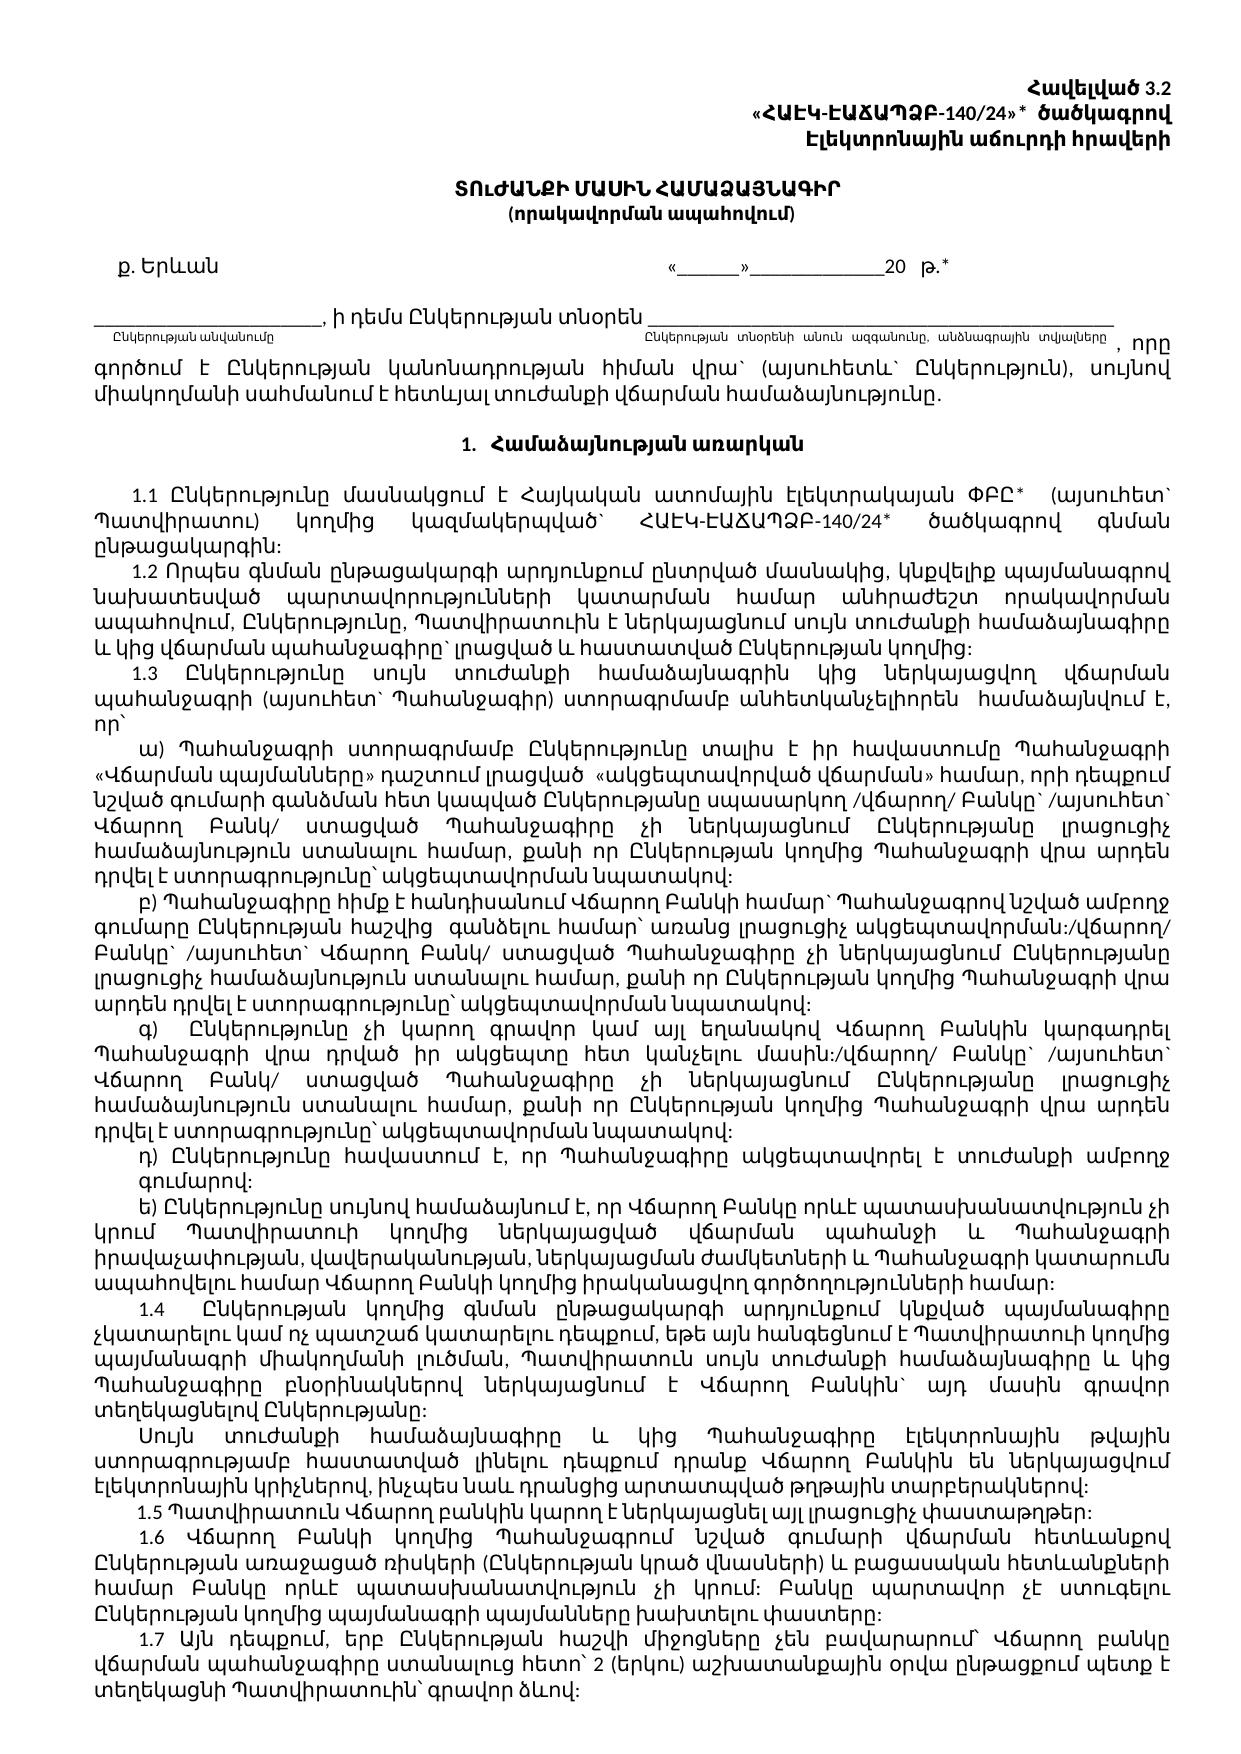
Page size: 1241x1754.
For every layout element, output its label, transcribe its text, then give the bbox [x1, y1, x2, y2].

text 1.4 Ընկերության կողմից գնման ընթացակարգի արդյունքում կնքված պայմանագիրը չկատարելու կամ ոչ պատշաճ կատարելու դեպքում, եթե այն հանգեցնում է Պատվիրատուի կողմից պայմանագրի միակողմանի լուծման, Պատվիրատուն սույն տուժանքի համաձայնագիրը և կից Պահանջագիրը բնօրինակներով ներկայացնում է Վճարող Բանկին` այդ մասին գրավոր տեղեկացնելով Ընկերությանը: [94, 1296, 1171, 1423]
text դ) Ընկերությունը հավաստում է, որ Պահանջագիրը ակցեպտավորել է տուժանքի ամբողջ գումարով: [138, 1143, 1171, 1194]
text ա) Պահանջագրի ստորագրմամբ Ընկերությունը տալիս է իր հավաստումը Պահանջագրի «Վճարման պայմանները» դաշտում լրացված «ակցեպտավորված վճարման» համար, որի դեպքում նշված գումարի գանձման հետ կապված Ընկերությանը սպասարկող /վճարող/ Բանկը` /այսուհետ` Վճարող Բանկ/ ստացված Պահանջագիրը չի ներկայացնում Ընկերությանը լրացուցիչ համաձայնություն ստանալու համար, քանի որ Ընկերության կողմից Պահանջագրի վրա արդեն դրվել է ստորագրությունը՝ ակցեպտավորման նպատակով: [94, 737, 1171, 889]
text 1. Համաձայնության առարկան [94, 432, 1171, 457]
text Սույն տուժանքի համաձայնագիրը և կից Պահանջագիրը էլեկտրոնային թվային ստորագրությամբ հաստատված լինելու դեպքում դրանք Վճարող Բանկին են ներկայացվում էլեկտրոնային կրիչներով, ինչպես նաև դրանցից արտատպված թղթային տարբերակներով: [94, 1423, 1171, 1499]
text 1.5 Պատվիրատուն Վճարող բանկին կարող է ներկայացնել այլ լրացուցիչ փաստաթղթեր: [94, 1499, 1171, 1524]
text Հավելված 3.2 [94, 75, 1171, 100]
text 1.1 Ընկերությունը մասնակցում է Հայկական ատոմային էլեկտրակայան ՓԲԸ* (այսուհետ` Պատվիրատու) կողմից կազմակերպված` ՀԱԷԿ-ԷԱՃԱՊՁԲ-140/24* ծածկագրով գնման ընթացակարգին: [94, 482, 1171, 559]
text 1.3 Ընկերությունը սույն տուժանքի համաձայնագրին կից ներկայացվող վճարման պահանջագրի (այսուհետ` Պահանջագիր) ստորագրմամբ անհետկանչելիորեն համաձայնվում է, որ՝ [94, 660, 1171, 737]
text ՏՈւԺԱՆՔԻ ՄԱՍԻՆ ՀԱՄԱՁԱՅՆԱԳԻՐ [94, 177, 1171, 202]
text գ) Ընկերությունը չի կարող գրավոր կամ այլ եղանակով Վճարող Բանկին կարգադրել Պահանջագրի վրա դրված իր ակցեպտը հետ կանչելու մասին:/վճարող/ Բանկը` /այսուհետ` Վճարող Բանկ/ ստացված Պահանջագիրը չի ներկայացնում Ընկերությանը լրացուցիչ համաձայնություն ստանալու համար, քանի որ Ընկերության կողմից Պահանջագրի վրա արդեն դրվել է ստորագրությունը՝ ակցեպտավորման նպատակով: [94, 1016, 1171, 1143]
text ե) Ընկերությունը սույնով համաձայնում է, որ Վճարող Բանկը որևէ պատասխանատվություն չի կրում Պատվիրատուի կողմից ներկայացված վճարման պահանջի և Պահանջագրի իրավաչափության, վավերականության, ներկայացման ժամկետների և Պահանջագրի կատարումն ապահովելու համար Վճարող Բանկի կողմից իրականացվող գործողությունների համար: [94, 1194, 1171, 1296]
text 1.7 Այն դեպքում, երբ Ընկերության հաշվի միջոցները չեն բավարարում՝ Վճարող բանկը վճարման պահանջագիրը ստանալուց հետո՝ 2 (երկու) աշխատանքային օրվա ընթացքում պետք է տեղեկացնի Պատվիրատուին՝ գրավոր ձևով: [94, 1626, 1171, 1702]
text Ընկերության անվանումը Ընկերության տնօրենի անուն ազգանունը, անձնագրային տվյալները , որը գործում է Ընկերության կանոնադրության հիման վրա` (այսուհետև` Ընկերություն), սույնով միակողմանի սահմանում է հետևյալ տուժանքի վճարման համաձայնությունը. [94, 330, 1171, 406]
text «ՀԱԷԿ-ԷԱՃԱՊՁԲ-140/24»* ծածկագրով [94, 100, 1171, 126]
text Էլեկտրոնային աճուրդի հրավերի [94, 126, 1171, 151]
text ք. Երևան «______»_____________20 թ.* [94, 254, 1171, 279]
text ______________________, ի դեմս Ընկերության տնօրեն _____________________________________________ [94, 304, 1171, 330]
text (որակավորման ապահովում) [94, 202, 1171, 225]
text 1.2 Որպես գնման ընթացակարգի արդյունքում ընտրված մասնակից, կնքվելիք պայմանագրով նախատեսված պարտավորությունների կատարման համար անհրաժեշտ որակավորման ապահովում, Ընկերությունը, Պատվիրատուին է ներկայացնում սույն տուժանքի համաձայնագիրը և կից վճարման պահանջագիրը` լրացված և հաստատված Ընկերության կողմից: [94, 559, 1171, 660]
text 1.6 Վճարող Բանկի կողմից Պահանջագրում նշված գումարի վճարման հետևանքով Ընկերության առաջացած ռիսկերի (Ընկերության կրած վնասների) և բացասական հետևանքների համար Բանկը որևէ պատասխանատվություն չի կրում: Բանկը պարտավոր չէ ստուգելու Ընկերության կողմից պայմանագրի պայմանները խախտելու փաստերը: [94, 1524, 1171, 1626]
text բ) Պահանջագիրը հիմք է հանդիսանում Վճարող Բանկի համար` Պահանջագրով նշված ամբողջ գումարը Ընկերության հաշվից գանձելու համար՝ առանց լրացուցիչ ակցեպտավորման:/վճարող/ Բանկը` /այսուհետ` Վճարող Բանկ/ ստացված Պահանջագիրը չի ներկայացնում Ընկերությանը լրացուցիչ համաձայնություն ստանալու համար, քանի որ Ընկերության կողմից Պահանջագրի վրա արդեն դրվել է ստորագրությունը՝ ակցեպտավորման նպատակով: [94, 889, 1171, 1016]
